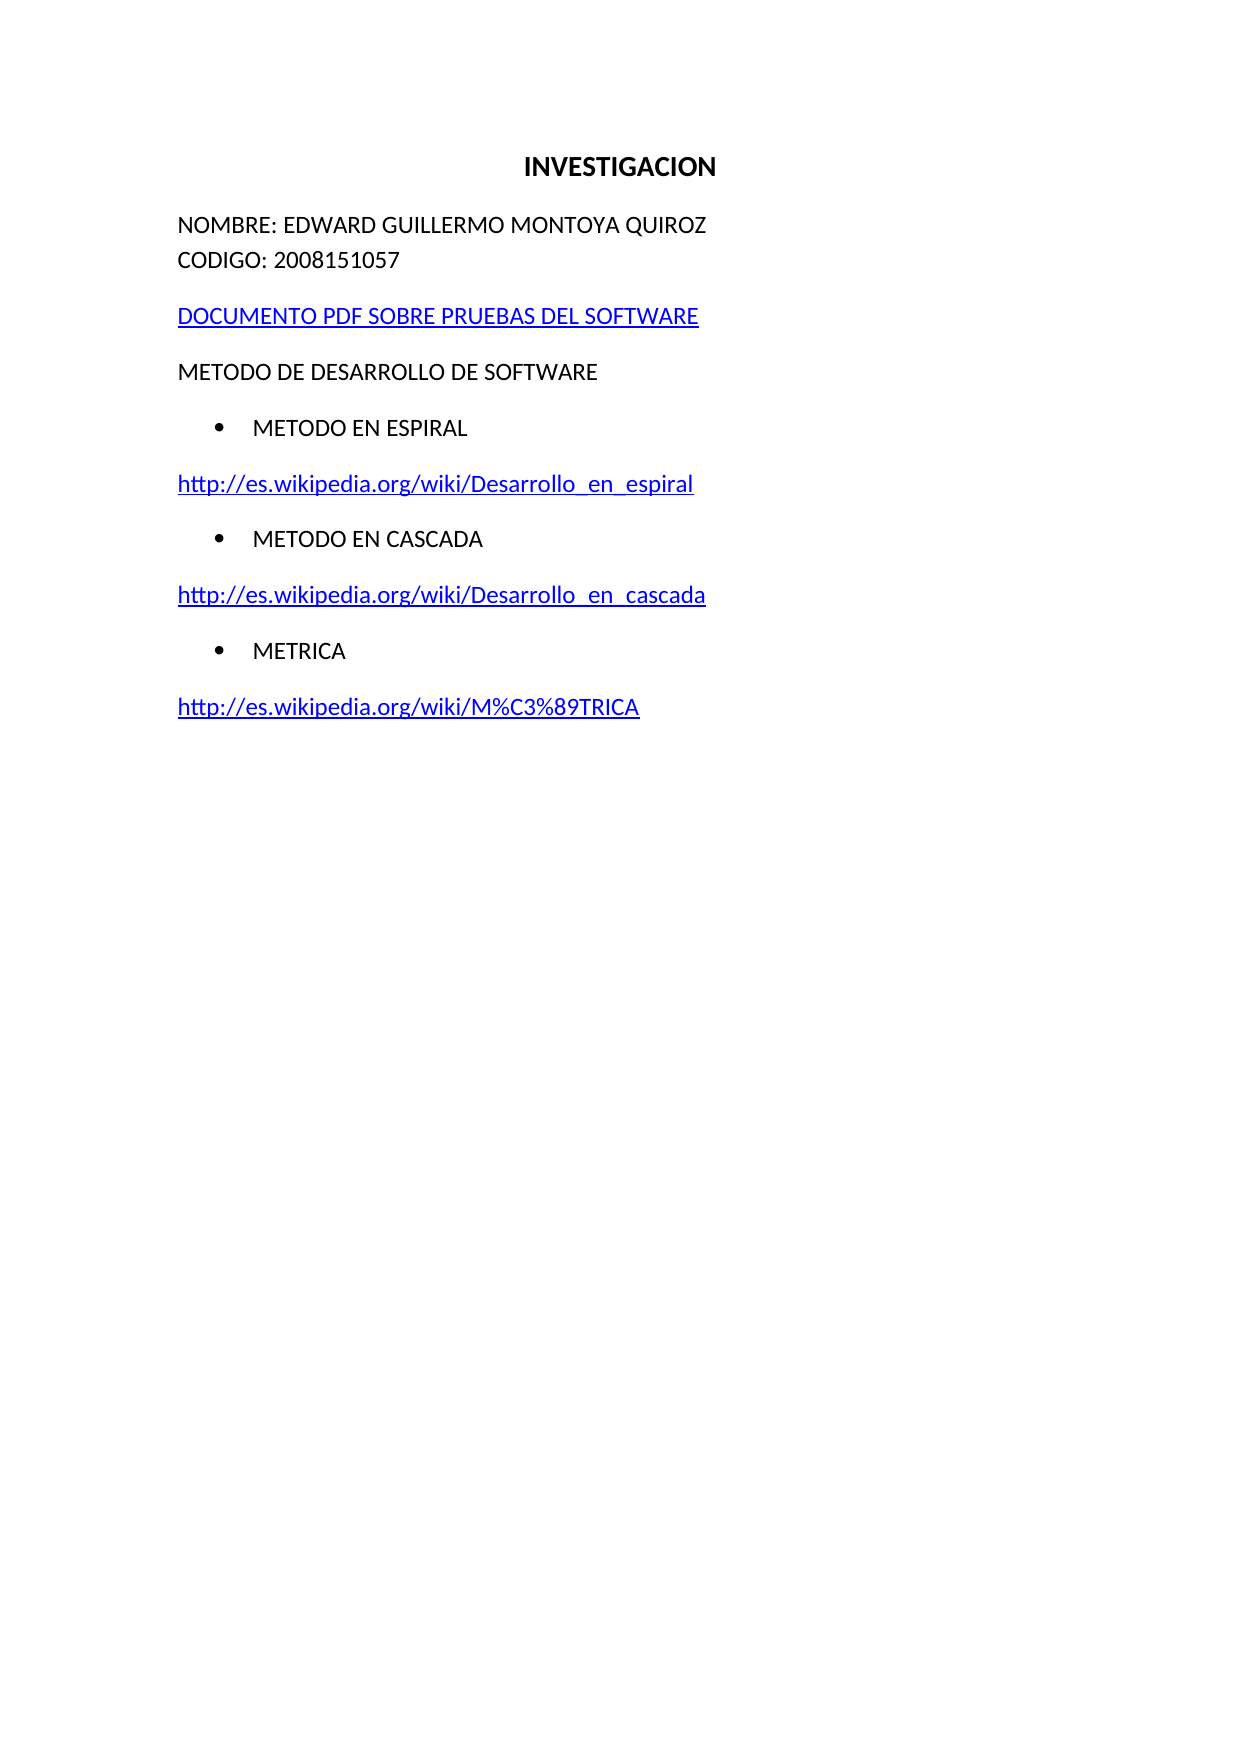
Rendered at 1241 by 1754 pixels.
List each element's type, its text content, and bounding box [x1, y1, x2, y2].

text http://es.wikipedia.org/wiki/M%C3%89TRICA [177, 691, 1063, 722]
list METRICA [215, 635, 1063, 666]
text INVESTIGACION [177, 148, 1063, 183]
text DOCUMENTO PDF SOBRE PRUEBAS DEL SOFTWARE [177, 300, 1063, 331]
text http://es.wikipedia.org/wiki/Desarrollo_en_cascada [177, 579, 1063, 610]
text http://es.wikipedia.org/wiki/Desarrollo_en_espiral [177, 468, 1063, 498]
text METODO DE DESARROLLO DE SOFTWARE [177, 356, 1063, 387]
list METODO EN ESPIRAL [215, 412, 1063, 442]
list METODO EN CASCADA [215, 523, 1063, 554]
text NOMBRE: EDWARD GUILLERMO MONTOYA QUIROZ CODIGO: 2008151057 [177, 209, 1063, 275]
